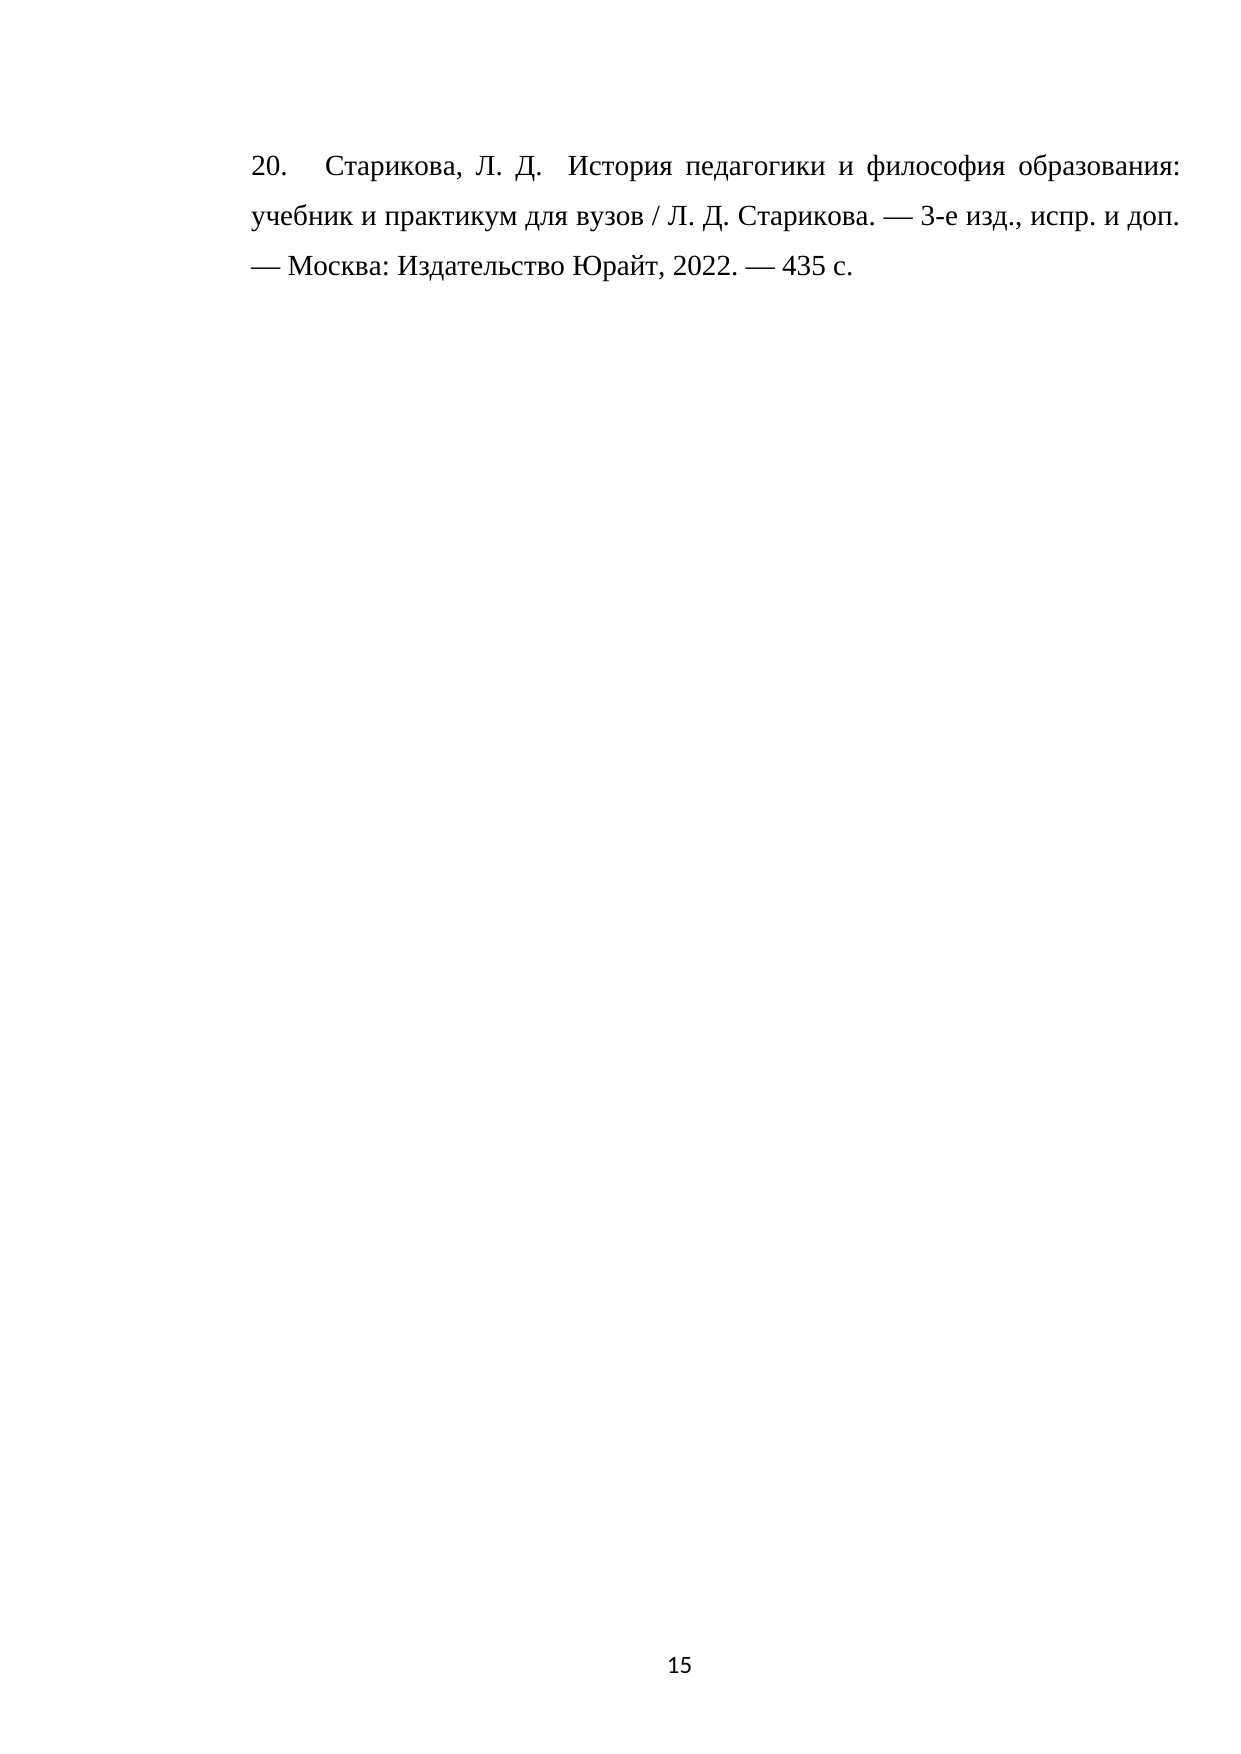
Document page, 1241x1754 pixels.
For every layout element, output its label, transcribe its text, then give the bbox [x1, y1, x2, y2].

list Старикова, Л. Д. История педагогики и философия образования: учебник и практикум для вузов / Л. Д. Старикова. — 3-е изд., испр. и доп. — Москва: Издательство Юрайт, 2022. — 435 с. [251, 148, 1181, 282]
